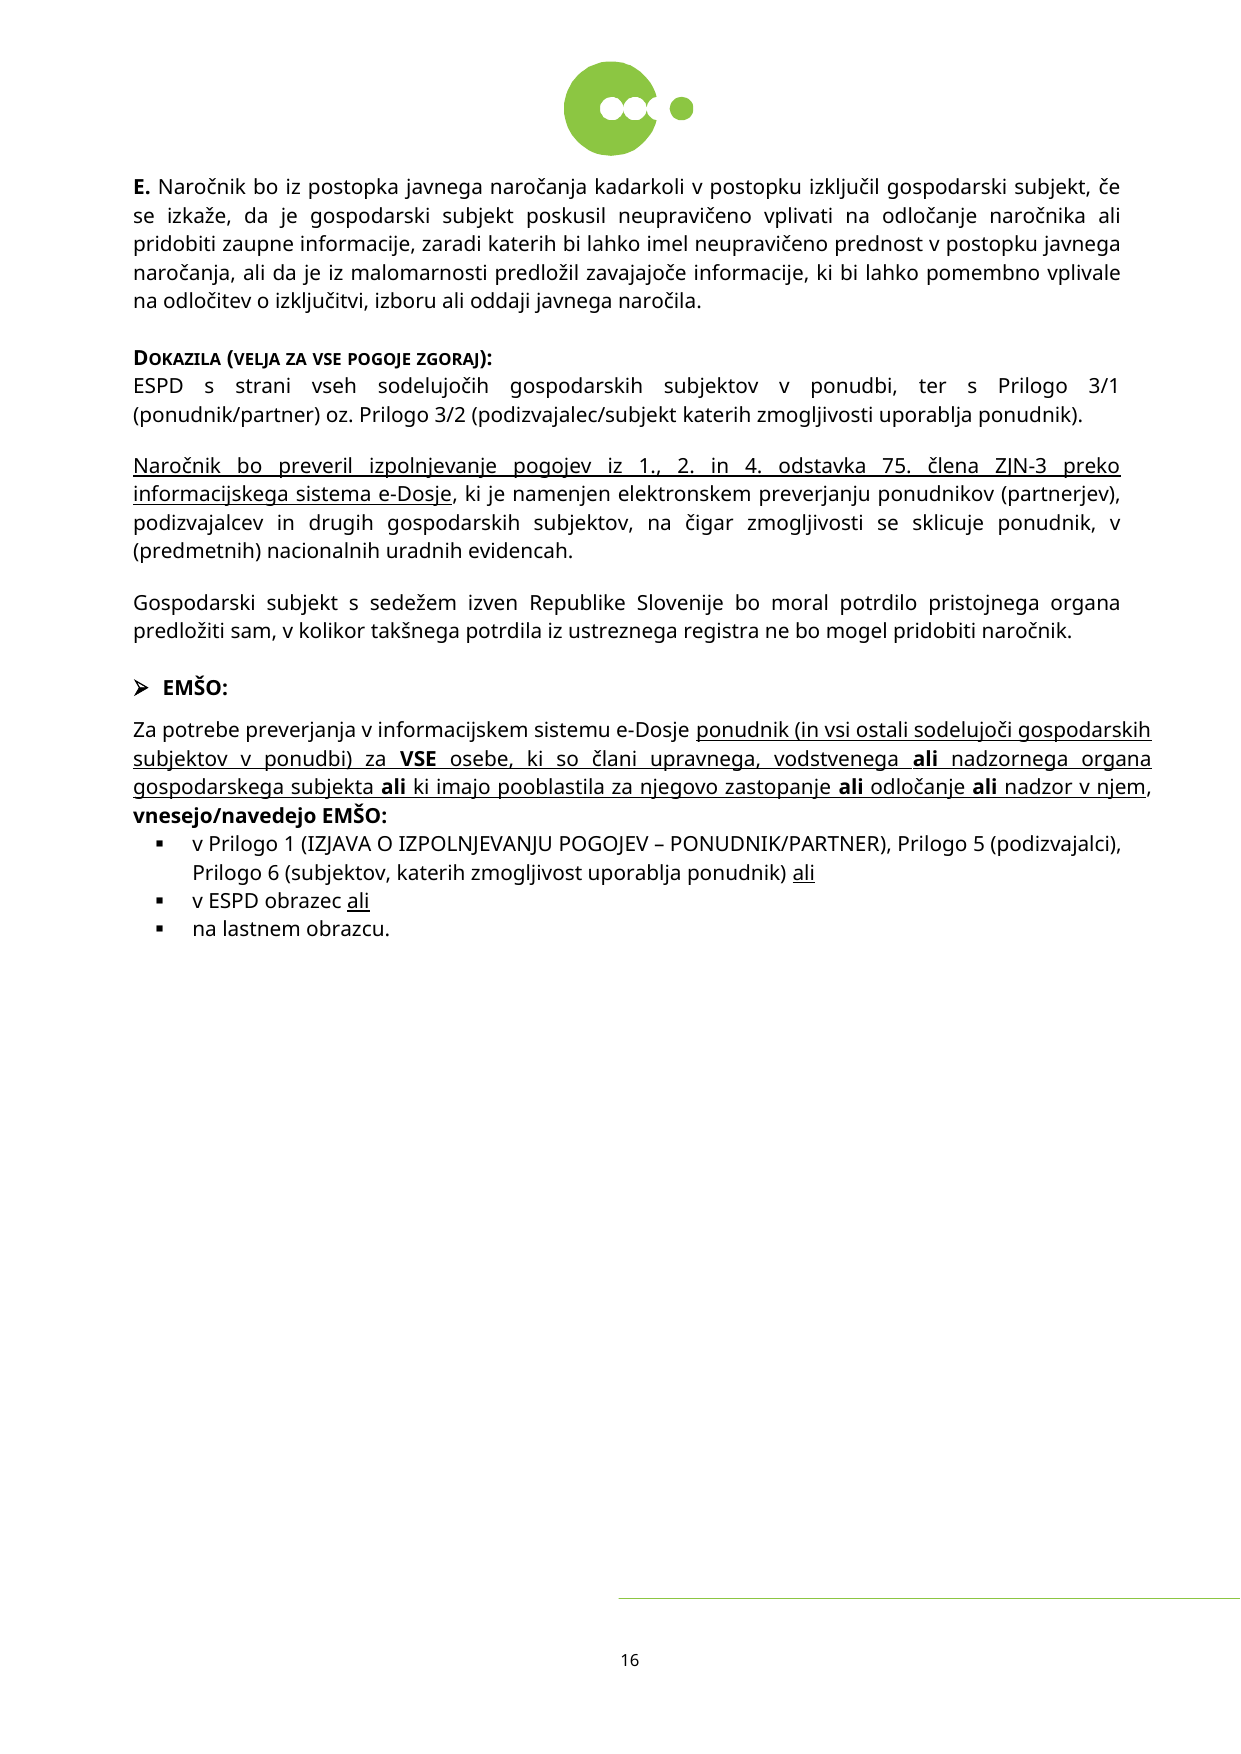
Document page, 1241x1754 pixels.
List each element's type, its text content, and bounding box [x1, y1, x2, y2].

text Za potrebe preverjanja v informacijskem sistemu e-Dosje ponudnik (in vsi ostali sodelujoči gospodarskih subjektov v ponudbi) za VSE osebe, ki so člani upravnega, vodstvenega ali nadzornega organa gospodarskega subjekta ali ki imajo pooblastila za njegovo zastopanje ali odločanje ali nadzor v njem, vnesejo/navedejo EMŠO: [133, 716, 1152, 768]
text ESPD s strani vseh sodelujočih gospodarskih subjektov v ponudbi, ter s Prilogo 3/1 (ponudnik/partner) oz. Prilogo 3/2 (podizvajalec/subjekt katerih zmogljivosti uporablja ponudnik). [133, 372, 1122, 428]
list v Prilogo 1 (IZJAVA O IZPOLNJEVANJU POGOJEV – PONUDNIK/PARTNER), Prilogo 5 (podizvajalci), Prilogo 6 (subjektov, katerih zmogljivost uporablja ponudnik) ali [154, 829, 1122, 886]
list v ESPD obrazec ali [154, 886, 1122, 914]
text Za potrebe preverjanja v informacijskem sistemu e-Dosje ponudnik (in vsi ostali sodelujoči gospodarskih subjektov v ponudbi) za VSE osebe, ki so člani upravnega, vodstvenega ali nadzornega organa gospodarskega subjekta ali ki imajo pooblastila za njegovo zastopanje ali odločanje ali nadzor v njem, vnesejo/navedejo EMŠO: [133, 769, 1152, 829]
text Gospodarski subjekt s sedežem izven Republike Slovenije bo moral potrdilo pristojnega organa predložiti sam, v kolikor takšnega potrdila iz ustreznega registra ne bo mogel pridobiti naročnik. [133, 588, 1122, 644]
text E. Naročnik bo iz postopka javnega naročanja kadarkoli v postopku izključil gospodarski subjekt, če se izkaže, da je gospodarski subjekt poskusil neupravičeno vplivati na odločanje naročnika ali pridobiti zaupne informacije, zaradi katerih bi lahko imel neupravičeno prednost v postopku javnega naročanja, ali da je iz malomarnosti predložil zavajajoče informacije, ki bi lahko pomembno vplivale na odločitev o izključitvi, izboru ali oddaji javnega naročila. [133, 172, 1122, 315]
list na lastnem obrazcu. [154, 914, 1122, 943]
list EMŠO: [133, 673, 1122, 701]
text Dokazila (velja za vse pogoje zgoraj): [133, 343, 1122, 372]
text Naročnik bo preveril izpolnjevanje pogojev iz 1., 2. in 4. odstavka 75. člena ZJN-3 preko informacijskega sistema e-Dosje, ki je namenjen elektronskem preverjanju ponudnikov (partnerjev), podizvajalcev in drugih gospodarskih subjektov, na čigar zmogljivosti se sklicuje ponudnik, v (predmetnih) nacionalnih uradnih evidencah. [133, 451, 1122, 565]
